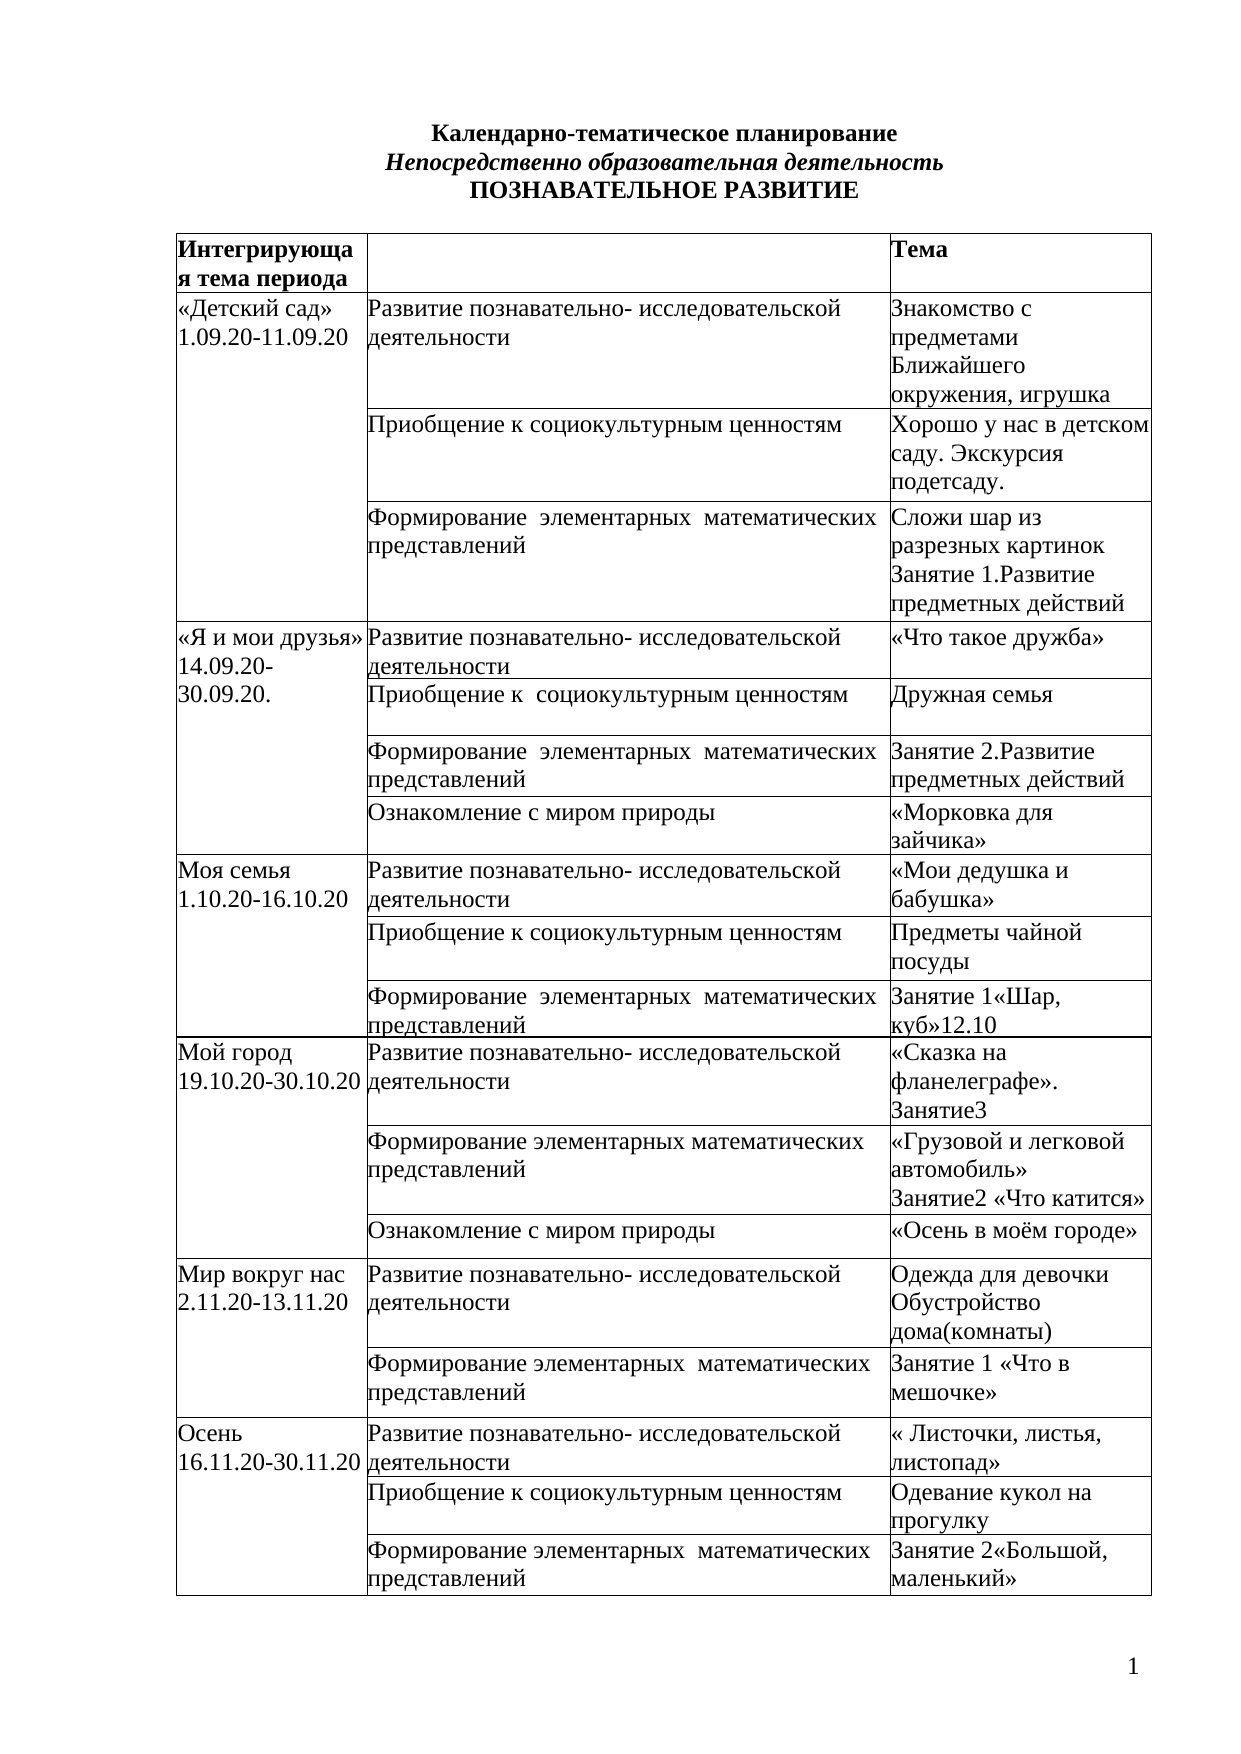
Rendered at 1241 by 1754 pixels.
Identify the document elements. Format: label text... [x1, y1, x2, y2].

table_cell Приобщение к социокультурным ценностям [368, 409, 890, 501]
text Непосредственно образовательная деятельность [177, 147, 1152, 176]
table_cell Формирование элементарных математических представлений [368, 502, 890, 621]
table_cell Занятие 2.Развитие предметных действий [891, 736, 1151, 796]
table_cell Развитие познавательно- исследовательской деятельности [368, 1418, 890, 1476]
table_header Интегрирующая тема периода [177, 234, 367, 292]
table_cell Дружная семья [891, 679, 1151, 735]
table_header [368, 234, 890, 292]
table_cell « Листочки, листья, листопад» [891, 1418, 1151, 1476]
table_cell Осень 16.11.20-30.11.20 [177, 1418, 367, 1594]
table_cell Занятие 1«Шар, куб»12.10 [891, 981, 1151, 1036]
text ПОЗНАВАТЕЛЬНОЕ РАЗВИТИЕ [177, 176, 1152, 204]
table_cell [368, 1535, 890, 1594]
table_cell Ознакомление с миром природы [368, 797, 890, 854]
table_cell «Грузовой и легковой автомобиль» Занятие2 «Что катится» [891, 1126, 1151, 1214]
table_cell Развитие познавательно- исследовательской деятельности [368, 1038, 890, 1125]
table_cell Занятие 1 «Что в мешочке» [891, 1348, 1151, 1417]
table_cell Моя семья 1.10.20-16.10.20 [177, 855, 367, 1036]
table_cell Приобщение к социокультурным ценностям [368, 1477, 890, 1534]
table_cell Формирование элементарных математических представлений [368, 1126, 890, 1214]
table_cell Развитие познавательно- исследовательской деятельности [368, 1259, 890, 1347]
table_cell Формирование элементарных математических представлений [368, 736, 890, 796]
table_cell «Морковка для зайчика» [891, 797, 1151, 854]
table_cell Хорошо у нас в детском саду. Экскурсия подетсаду. [891, 409, 1151, 501]
table_cell Развитие познавательно- исследовательской деятельности [368, 855, 890, 916]
table_cell Одежда для девочки Обустройство дома(комнаты) [891, 1259, 1151, 1347]
table_cell «Мои дедушка и бабушка» [891, 855, 1151, 916]
table_cell Приобщение к социокультурным ценностям [368, 917, 890, 980]
text Календарно-тематическое планирование [177, 118, 1152, 147]
table_cell Формирование элементарных математических представлений [368, 981, 890, 1036]
table_cell «Сказка на фланелеграфе». Занятие3 [891, 1038, 1151, 1125]
table_cell Одевание кукол на прогулку [891, 1477, 1151, 1534]
table_cell Занятие 2«Большой, маленький» [891, 1535, 1151, 1594]
table_cell Знакомство с предметами Ближайшего окружения, игрушка «Мишка» [891, 293, 1151, 408]
table_cell Сложи шар из разрезных картинок Занятие 1.Развитие предметных действий [891, 502, 1151, 621]
table_cell Мир вокруг нас 2.11.20-13.11.20 [177, 1259, 367, 1417]
table_cell Предметы чайной посуды [891, 917, 1151, 980]
table_cell «Детский сад» 1.09.20-11.09.20 [177, 293, 367, 621]
table_cell Мой город 19.10.20-30.10.20 [177, 1038, 367, 1258]
table_cell Развитие познавательно- исследовательской деятельности [368, 622, 890, 678]
table_header Тема [891, 234, 1151, 292]
table_cell «Что такое дружба» [891, 622, 1151, 678]
table_cell «Я и мои друзья» 14.09.20-30.09.20. [177, 622, 367, 854]
table_cell Развитие познавательно- исследовательской деятельности [368, 293, 890, 408]
table_cell Ознакомление с миром природы [368, 1215, 890, 1258]
table_cell «Осень в моём городе» [891, 1215, 1151, 1258]
table_cell Формирование элементарных математических представлений [368, 1348, 890, 1417]
table_cell Приобщение к социокультурным ценностям [368, 679, 890, 735]
